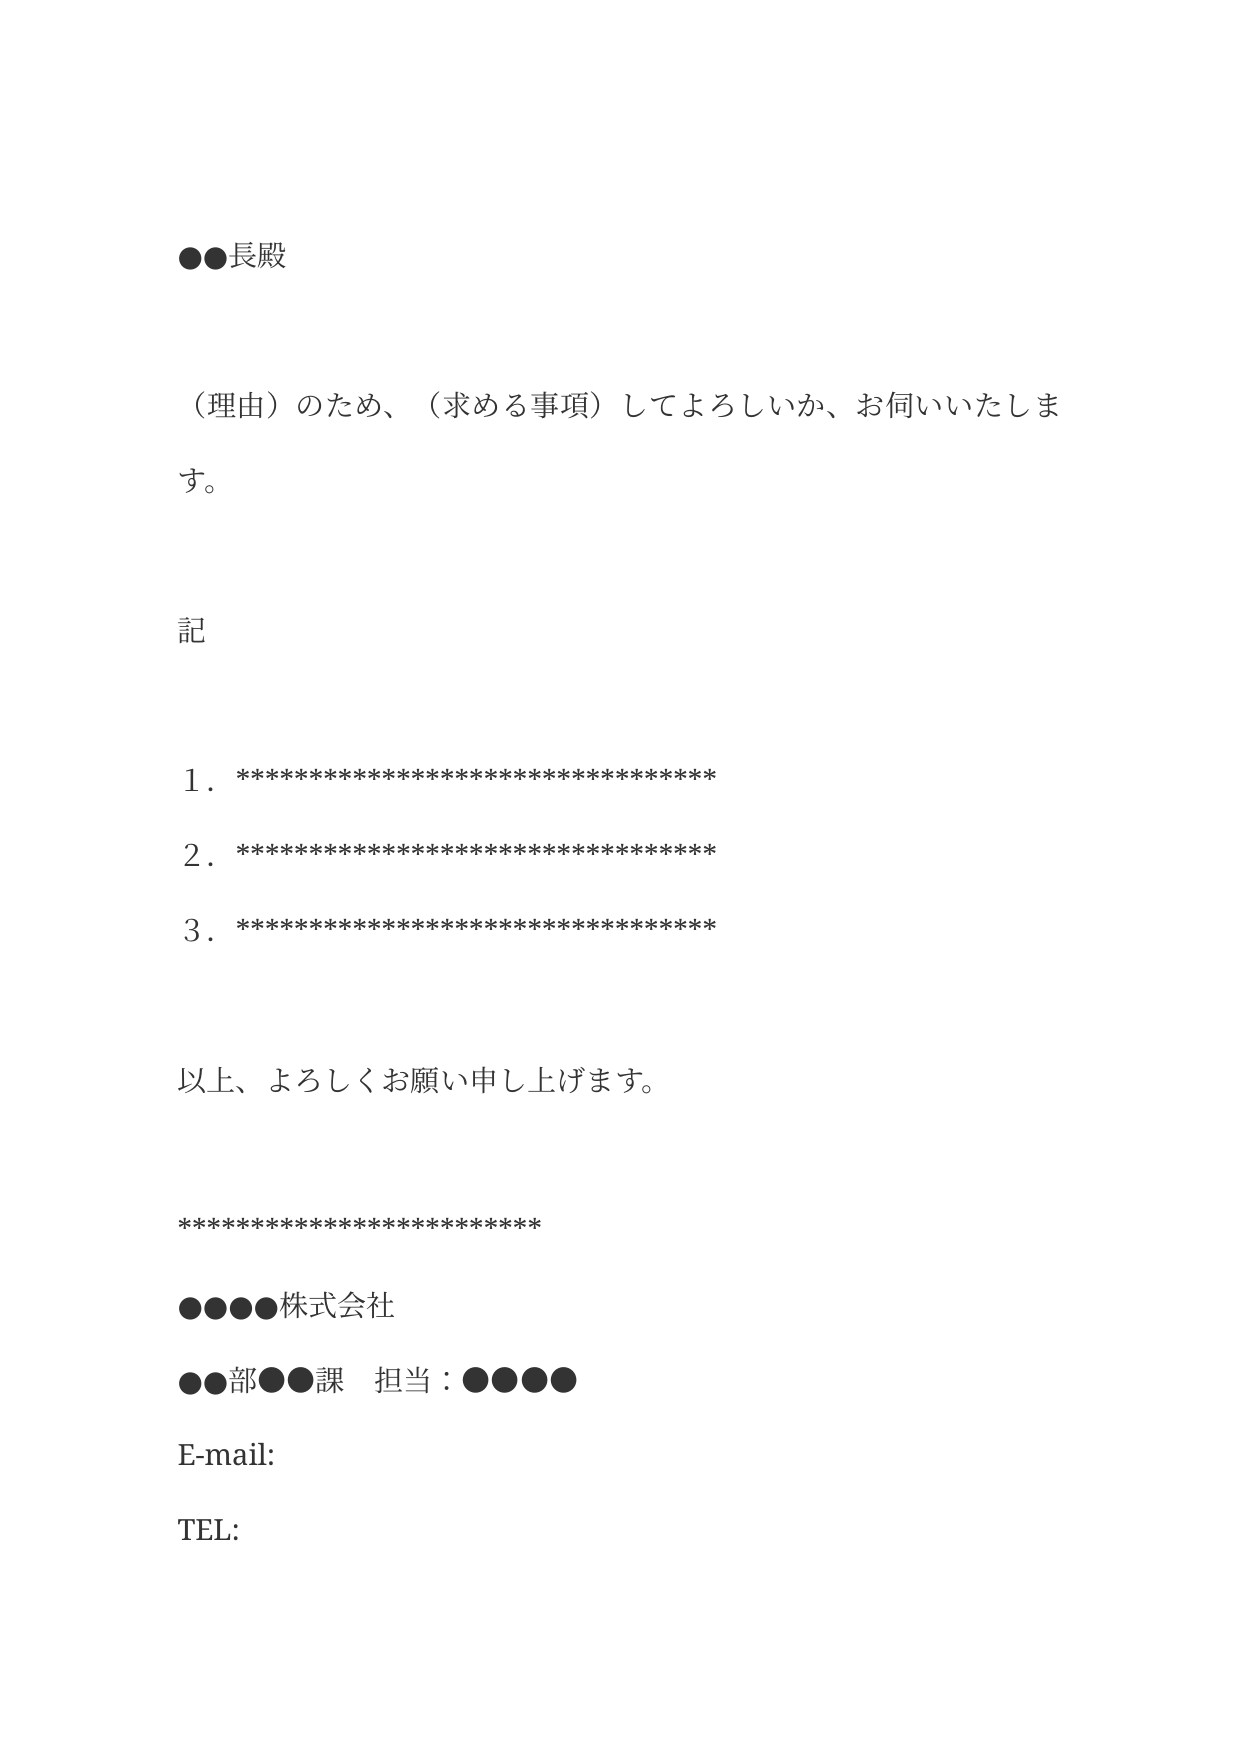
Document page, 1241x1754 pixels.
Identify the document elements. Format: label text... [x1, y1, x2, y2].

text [177, 425, 1063, 1567]
